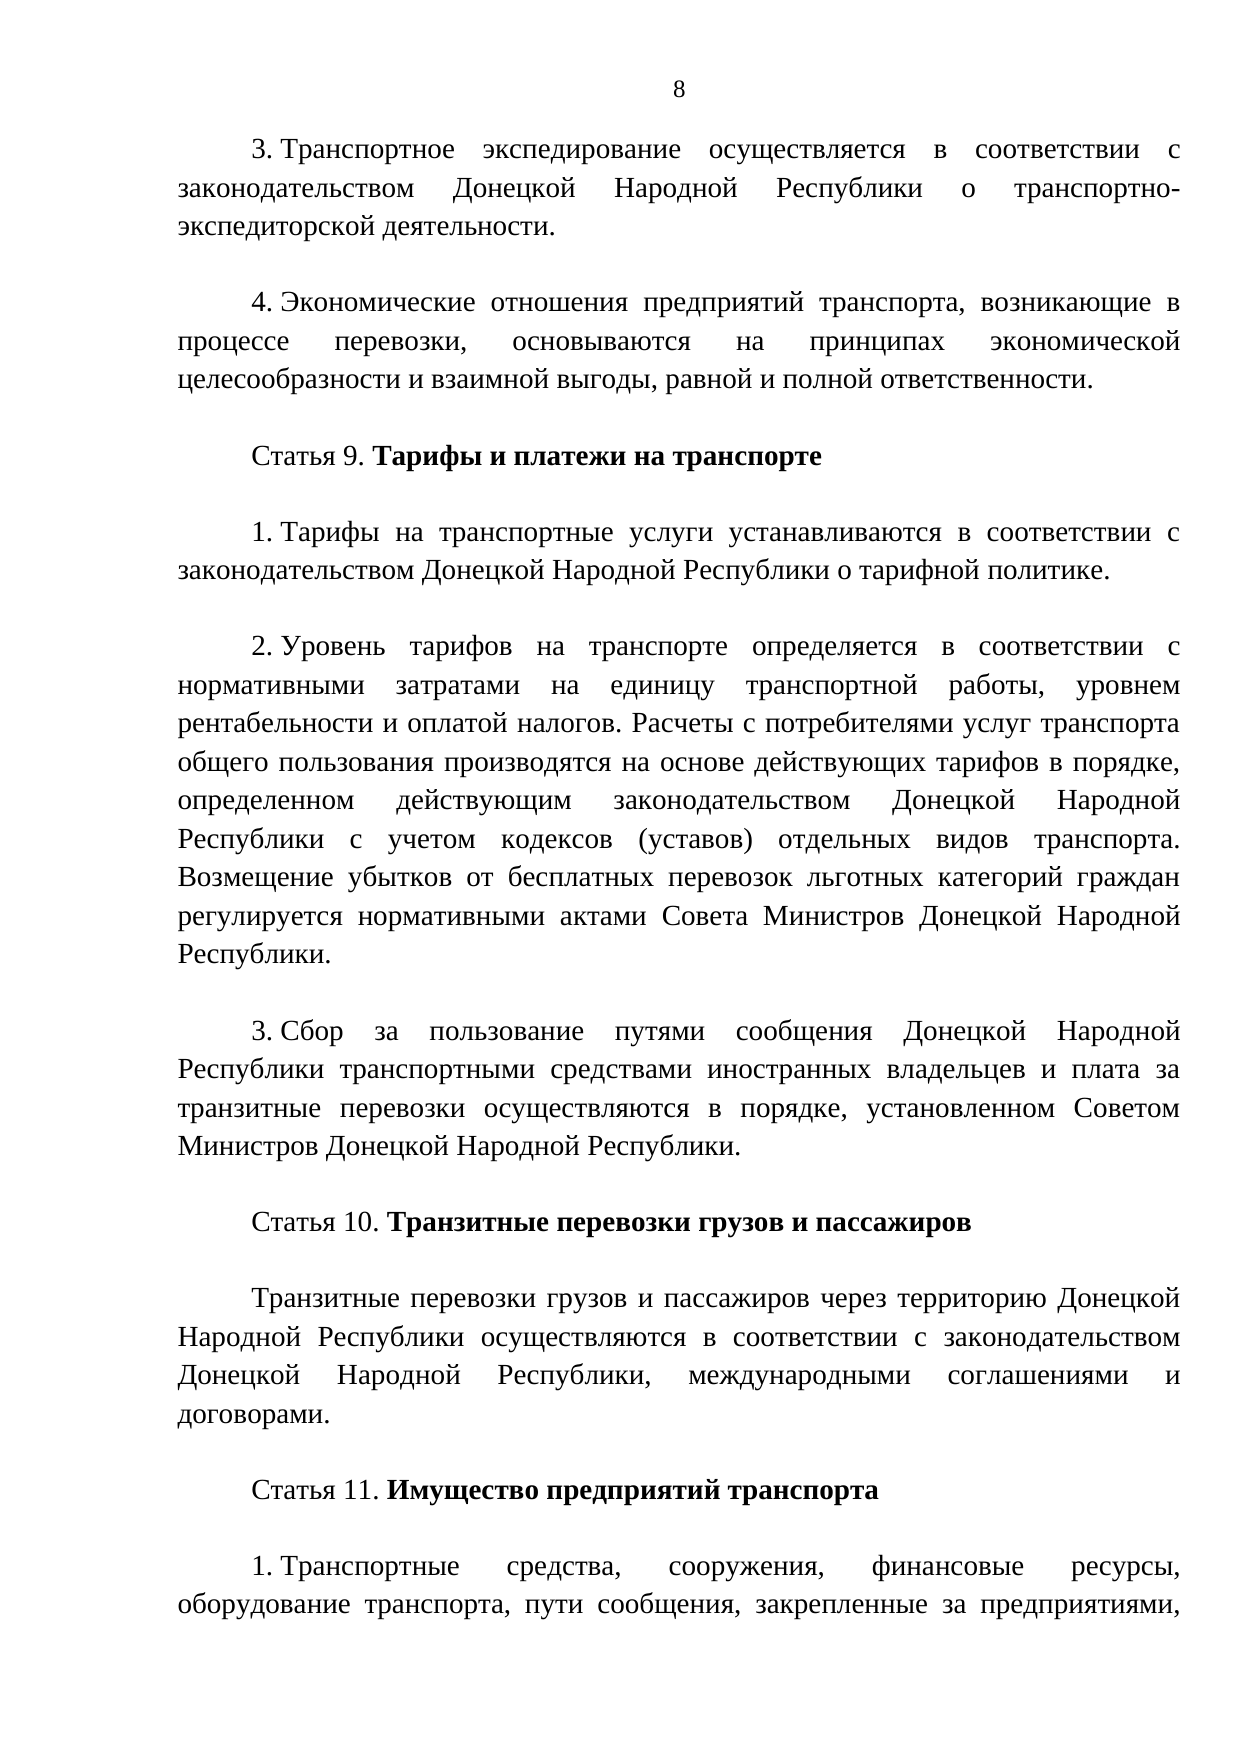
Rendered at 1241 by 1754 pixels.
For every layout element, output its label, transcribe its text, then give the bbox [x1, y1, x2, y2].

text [177, 1548, 1181, 1620]
text 1. Тарифы на транспортные услуги устанавливаются в соответствии с законодательством Донецкой Народной Республики о тарифной политике. [177, 514, 1181, 586]
text 4. Экономические отношения предприятий транспорта, возникающие в процессе перевозки, основываются на принципах экономической целесообразности и взаимной выгоды, равной и полной ответственности. [177, 284, 1181, 395]
text 3. Сбор за пользование путями сообщения Донецкой Народной Республики транспортными средствами иностранных владельцев и плата за транзитные перевозки осуществляются в порядке, установленном Советом Министров Донецкой Народной Республики. [177, 1013, 1181, 1162]
text Статья 11. Имущество предприятий транспорта [177, 1472, 1181, 1506]
text Транзитные перевозки грузов и пассажиров через территорию Донецкой Народной Республики осуществляются в соответствии с законодательством Донецкой Народной Республики, международными соглашениями и договорами. [177, 1280, 1181, 1429]
text Статья 10. Транзитные перевозки грузов и пассажиров [177, 1204, 1181, 1238]
text 3. Транспортное экспедирование осуществляется в соответствии с законодательством Донецкой Народной Республики о транспортно-экспедиторской деятельности. [177, 131, 1181, 242]
text 2. Уровень тарифов на транспорте определяется в соответствии с нормативными затратами на единицу транспортной работы, уровнем рентабельности и оплатой налогов. Расчеты с потребителями услуг транспорта общего пользования производятся на основе действующих тарифов в порядке, определенном действующим законодательством Донецкой Народной Республики с учетом кодексов (уставов) отдельных видов транспорта. Возмещение убытков от бесплатных перевозок льготных категорий граждан регулируется нормативными актами Совета Министров Донецкой Народной Республики. [177, 628, 1181, 970]
text Статья 9. Тарифы и платежи на транспорте [177, 438, 1181, 471]
